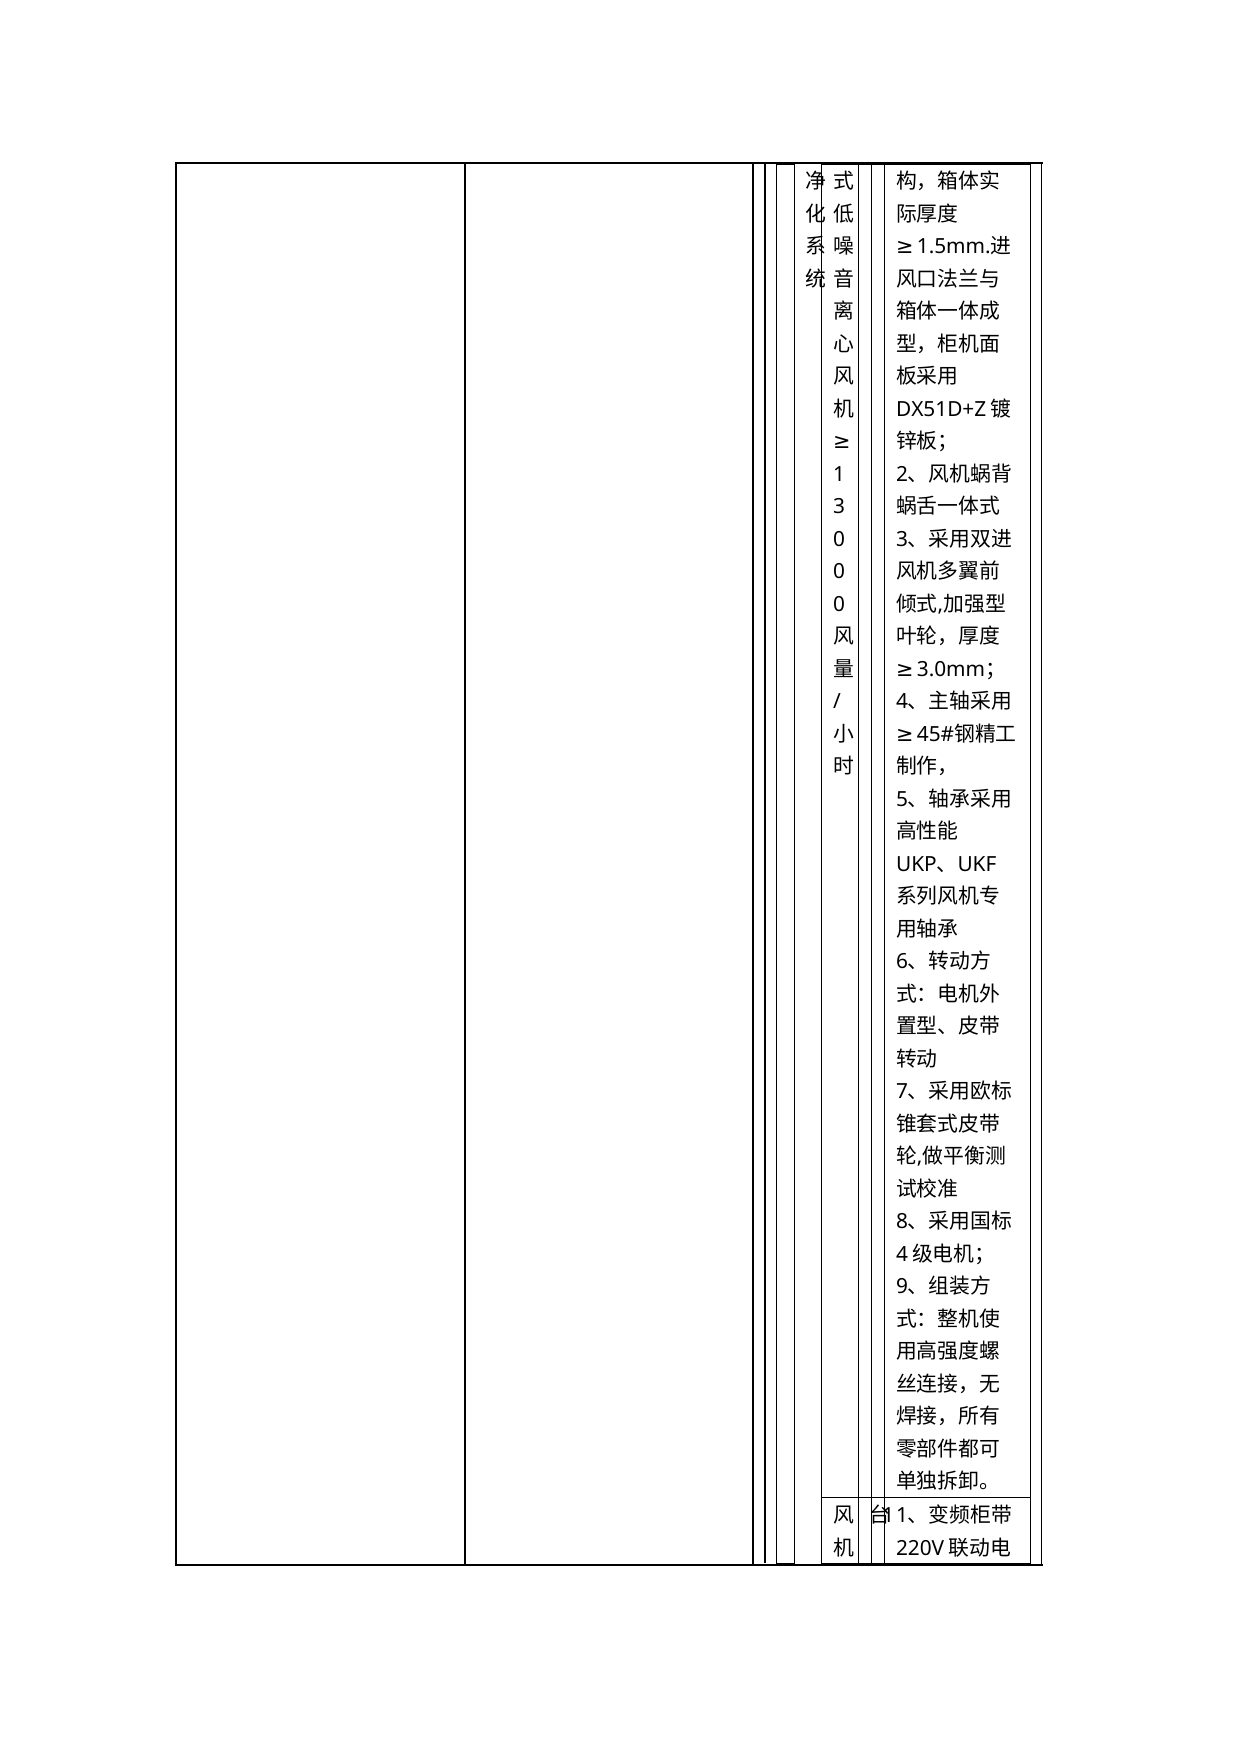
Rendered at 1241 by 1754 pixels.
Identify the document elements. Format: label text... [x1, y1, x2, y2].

table_cell [859, 165, 871, 1497]
table_cell [885, 165, 1030, 1497]
table_cell 2 [466, 164, 752, 1564]
table_cell [872, 165, 884, 1497]
table_cell [872, 1498, 884, 1511]
table_cell [822, 1498, 858, 1563]
table_cell ▲ [177, 164, 464, 1564]
table_cell [822, 165, 858, 1497]
table_cell [1031, 164, 1041, 1564]
table_cell [777, 165, 794, 1563]
table_cell [872, 1512, 884, 1563]
table_cell [795, 164, 821, 1564]
table_cell [885, 1498, 1030, 1563]
table_cell [754, 164, 776, 1564]
table_cell [859, 1498, 871, 1563]
